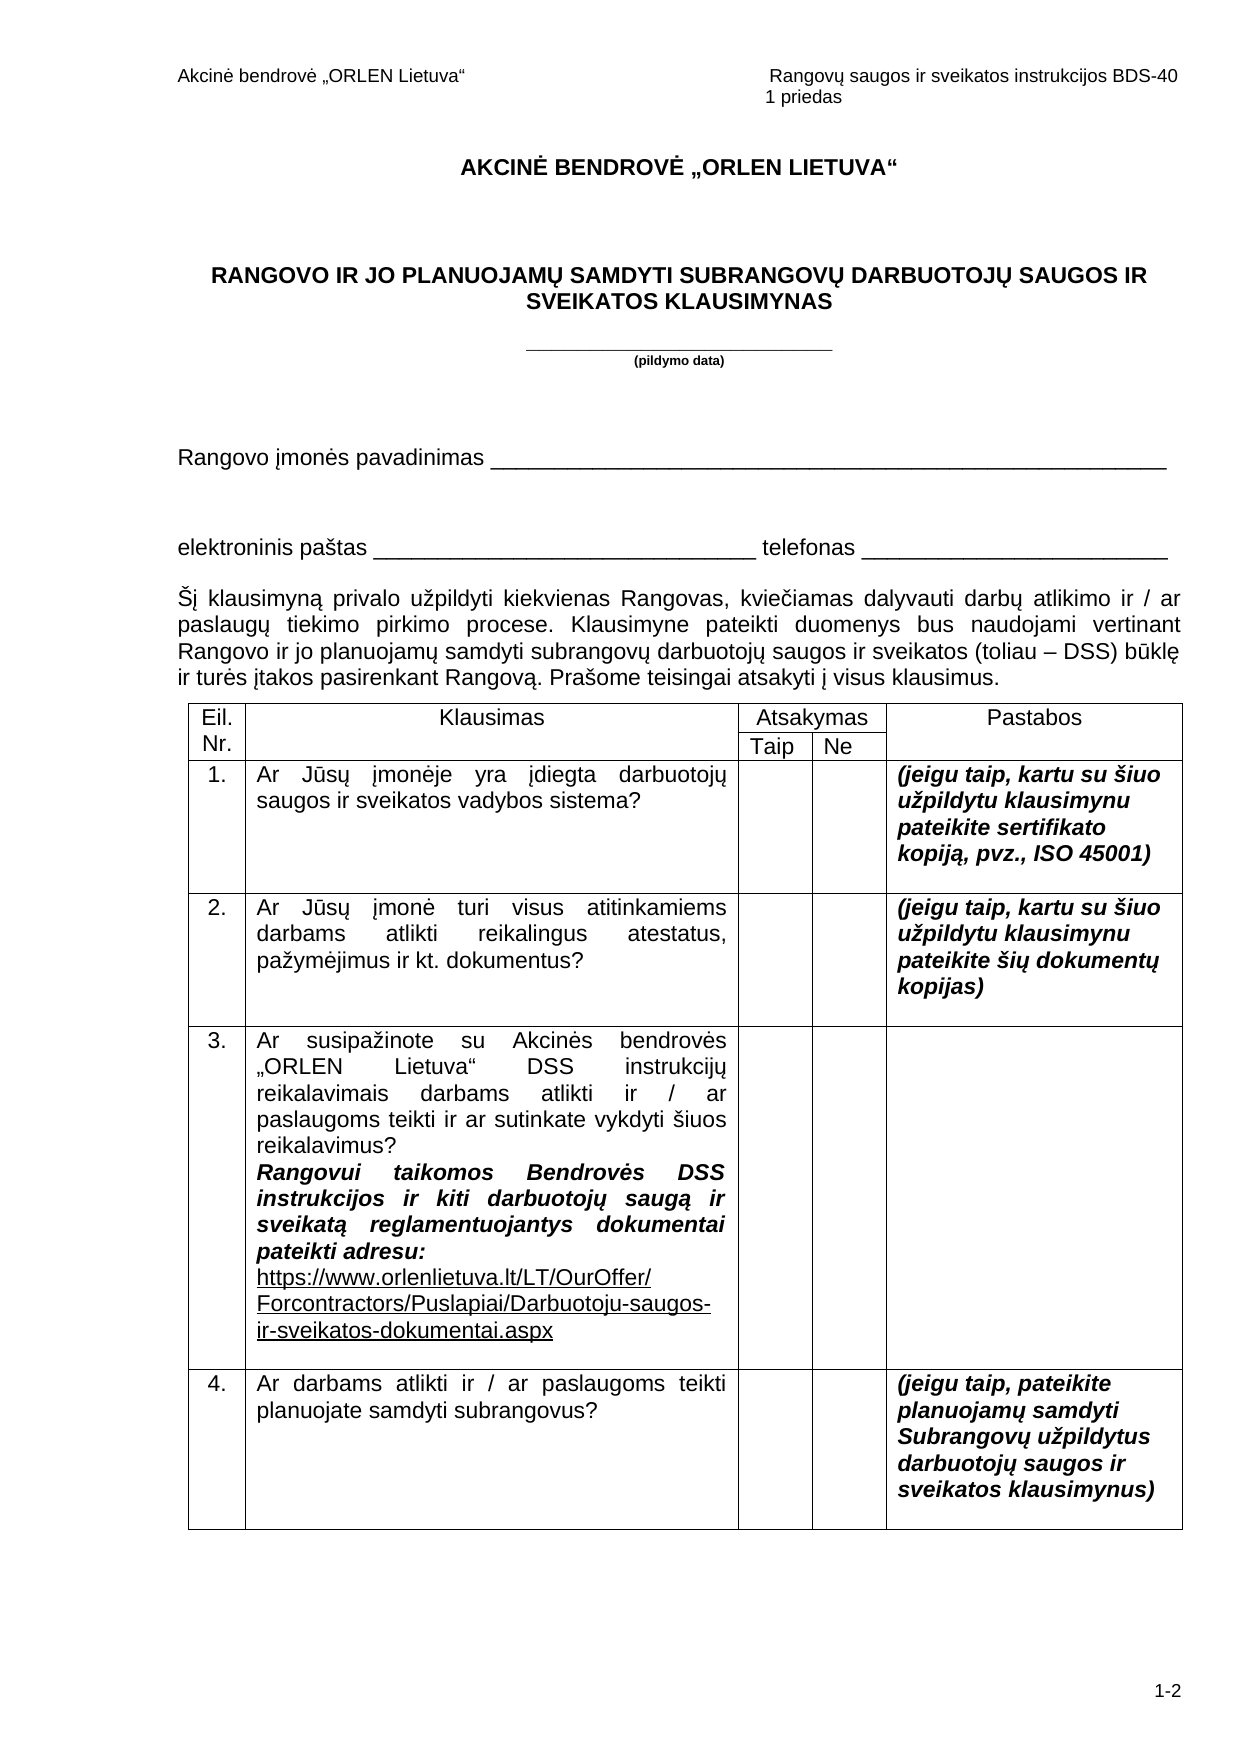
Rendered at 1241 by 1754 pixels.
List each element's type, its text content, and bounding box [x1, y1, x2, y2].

table_cell [887, 1027, 1182, 1369]
table_cell Ar Jūsų įmonė turi visus atitinkamiems darbams atlikti reikalingus atestatus, pažymėjimus ir kt. dokumentus? [246, 894, 738, 1026]
table_cell (jeigu taip, kartu su šiuo užpildytu klausimynu pateikite sertifikato kopiją, pvz., ISO 45001) [887, 761, 1182, 893]
text Akcinė Bendrovė „ORLEN lIETUVA“ [177, 153, 1181, 180]
table_cell Ar darbams atlikti ir / ar paslaugoms teikti planuojate samdyti subrangovus? [246, 1370, 738, 1528]
table_cell [813, 1027, 886, 1369]
table_cell [739, 1027, 812, 1369]
table_header Eil. Nr. [189, 704, 245, 760]
text elektroninis paštas ______________________________ telefonas ________________________ [177, 534, 1181, 560]
table_cell (jeigu taip, pateikite planuojamų samdyti Subrangovų užpildytus darbuotojų saugos ir sveikatos klausimynus) [887, 1370, 1182, 1528]
text Rangovo įmonės pavadinimas _____________________________________________________ [177, 443, 1181, 470]
table_cell [739, 894, 812, 1026]
table_cell Taip [739, 733, 812, 760]
table_cell [739, 761, 812, 893]
text Šį klausimyną privalo užpildyti kiekvienas Rangovas, kviečiamas dalyvauti darbų atlikimo ir / ar paslaugų tiekimo pirkimo procese. Klausimyne pateikti duomenys bus naudojami vertinant Rangovo ir jo planuojamų samdyti subrangovų darbuotojų saugos ir sveikatos (toliau – DSS) būklę ir turės įtakos pasirenkant Rangovą. Prašome teisingai atsakyti į visus klausimus. [177, 585, 1181, 691]
table_header Klausimas [246, 704, 738, 760]
table_cell Ar Jūsų įmonėje yra įdiegta darbuotojų saugos ir sveikatos vadybos sistema? [246, 761, 738, 893]
table_cell 1. [189, 761, 245, 893]
table_cell 4. [189, 1370, 245, 1528]
table_cell Ar susipažinote su Akcinės bendrovės „ORLEN Lietuva“ DSS instrukcijų reikalavimais darbams atlikti ir / ar paslaugoms teikti ir ar sutinkate vykdyti šiuos reikalavimus? Rangovui taikomos Bendrovės DSS instrukcijos ir kiti darbuotojų saugą ir sveikatą reglamentuojantys dokumentai pateikti adresu: https://www.orlenlietuva.lt/LT/OurOffer/Forcontractors/Puslapiai/Darbuotoju-saugos-ir-sveikatos-dokumentai.aspx [246, 1027, 738, 1369]
text ________________________ [177, 327, 1181, 353]
table_cell [813, 894, 886, 1026]
text (pildymo data) [177, 353, 1181, 380]
table_cell 3. [189, 1027, 245, 1369]
text rangovO IR jo planuojamų samdyti subrangovų DARBUOTOJŲ saugos ir sveikatos klausimynas [177, 262, 1181, 314]
table_header Pastabos [887, 704, 1182, 760]
table_cell Ne [813, 733, 886, 760]
table_cell (jeigu taip, kartu su šiuo užpildytu klausimynu pateikite šių dokumentų kopijas) [887, 894, 1182, 1026]
table_cell [813, 761, 886, 893]
table_header Atsakymas [739, 704, 886, 732]
table_cell [739, 1370, 812, 1528]
table_cell [813, 1370, 886, 1528]
table_cell 2. [189, 894, 245, 1026]
